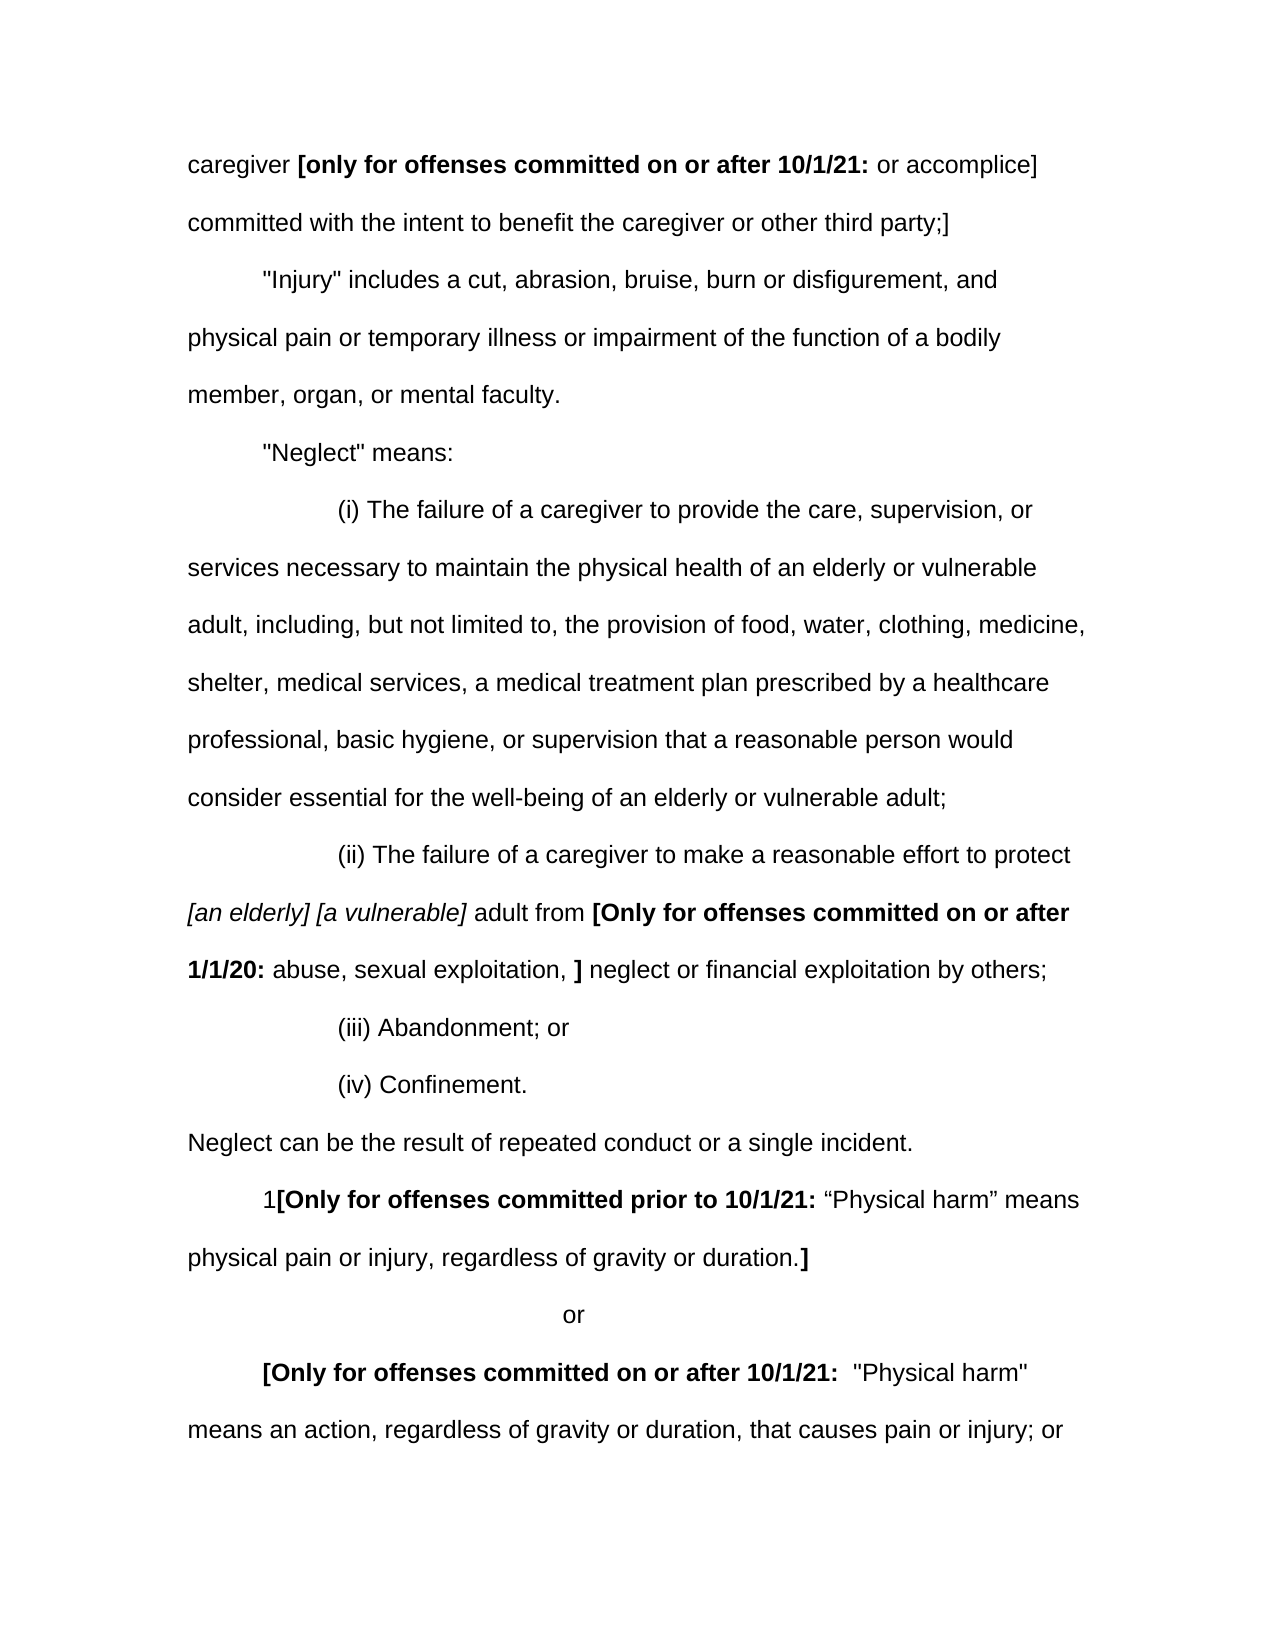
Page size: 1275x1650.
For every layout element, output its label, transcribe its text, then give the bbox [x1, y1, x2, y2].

text "Neglect" means: [187, 437, 1087, 466]
text (iv) Confinement. [187, 1070, 1087, 1099]
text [187, 1357, 1087, 1444]
text [Only for offenses committed prior to 10/1/21: “Physical harm” means physical pain or injury, regardless of gravity or duration.] [187, 1185, 1087, 1271]
text (ii) The failure of a caregiver to make a reasonable effort to protect [an elderly] [a vulnerable] adult from [Only for offenses committed on or after 1/1/20: abuse, sexual exploitation, ] neglect or financial exploitation by others; (iii) Abandonment; or [187, 840, 1087, 1041]
text (i) The failure of a caregiver to provide the care, supervision, or [187, 495, 1087, 524]
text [187, 150, 1087, 236]
text or [487, 1300, 1087, 1329]
text services necessary to maintain the physical health of an elderly or vulnerable adult, including, but not limited to, the provision of food, water, clothing, medicine, shelter, medical services, a medical treatment plan prescribed by a healthcare professional, basic hygiene, or supervision that a reasonable person would consider essential for the well-being of an elderly or vulnerable adult; [187, 552, 1087, 811]
text Neglect can be the result of repeated conduct or a single incident. [187, 1127, 1087, 1156]
text "Injury" includes a cut, abrasion, bruise, burn or disfigurement, and physical pain or temporary illness or impairment of the function of a bodily member, organ, or mental faculty. [187, 265, 1087, 409]
